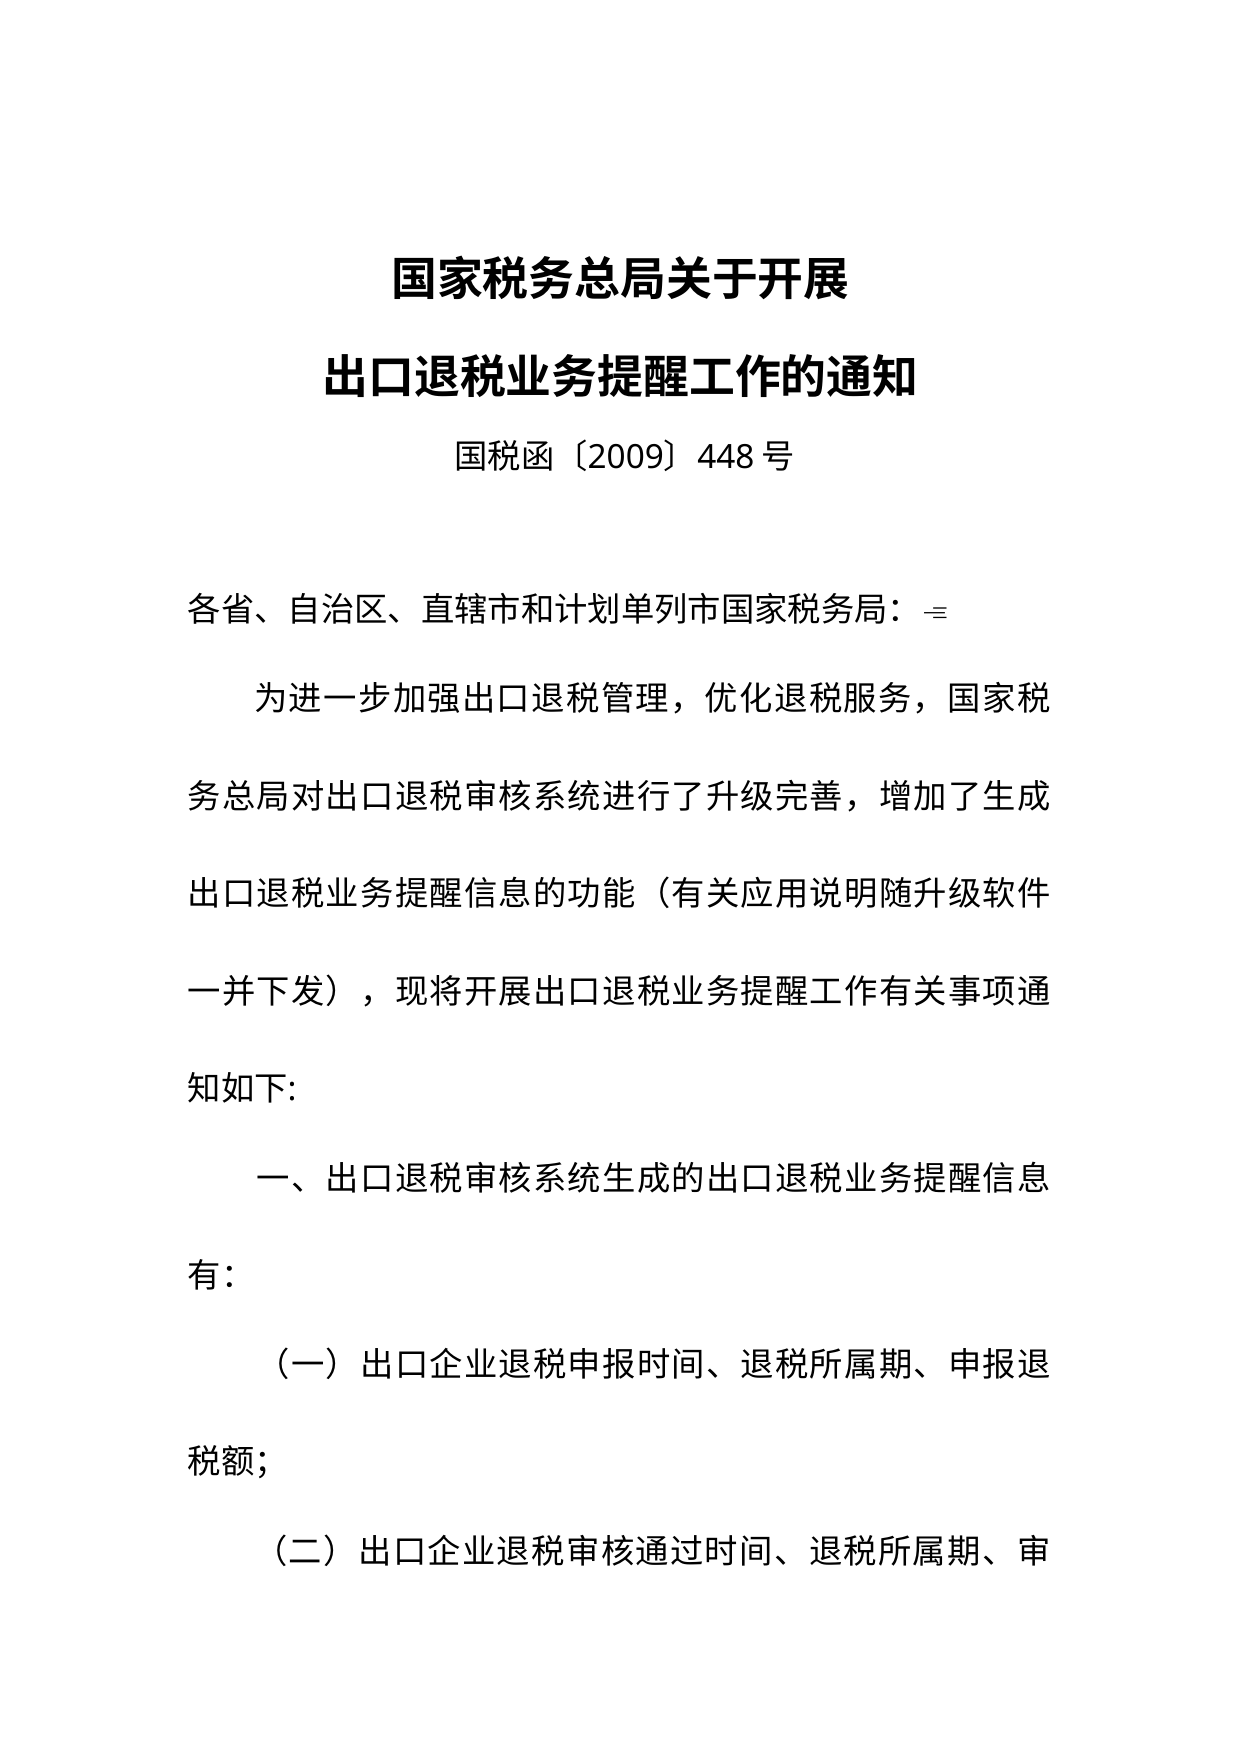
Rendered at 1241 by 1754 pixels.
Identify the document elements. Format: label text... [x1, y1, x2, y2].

text 一、出口退税审核系统生成的出口退税业务提醒信息有： [187, 1143, 1053, 1305]
text 为进一步加强出口退税管理，优化退税服务，国家税务总局对出口退税审核系统进行了升级完善，增加了生成出口退税业务提醒信息的功能（有关应用说明随升级软件一并下发），现将开展出口退税业务提醒工作有关事项通知如下: [187, 664, 1053, 1119]
text 国家税务总局关于开展 [187, 227, 1053, 324]
text 各省、自治区、直辖市和计划单列市国家税务局： [187, 575, 1053, 640]
text 国税函〔2009〕448号 [187, 422, 986, 487]
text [187, 1516, 1053, 1581]
text 出口退税业务提醒工作的通知 [187, 324, 1053, 422]
text （一）出口企业退税申报时间、退税所属期、申报退税额； [187, 1329, 1053, 1492]
